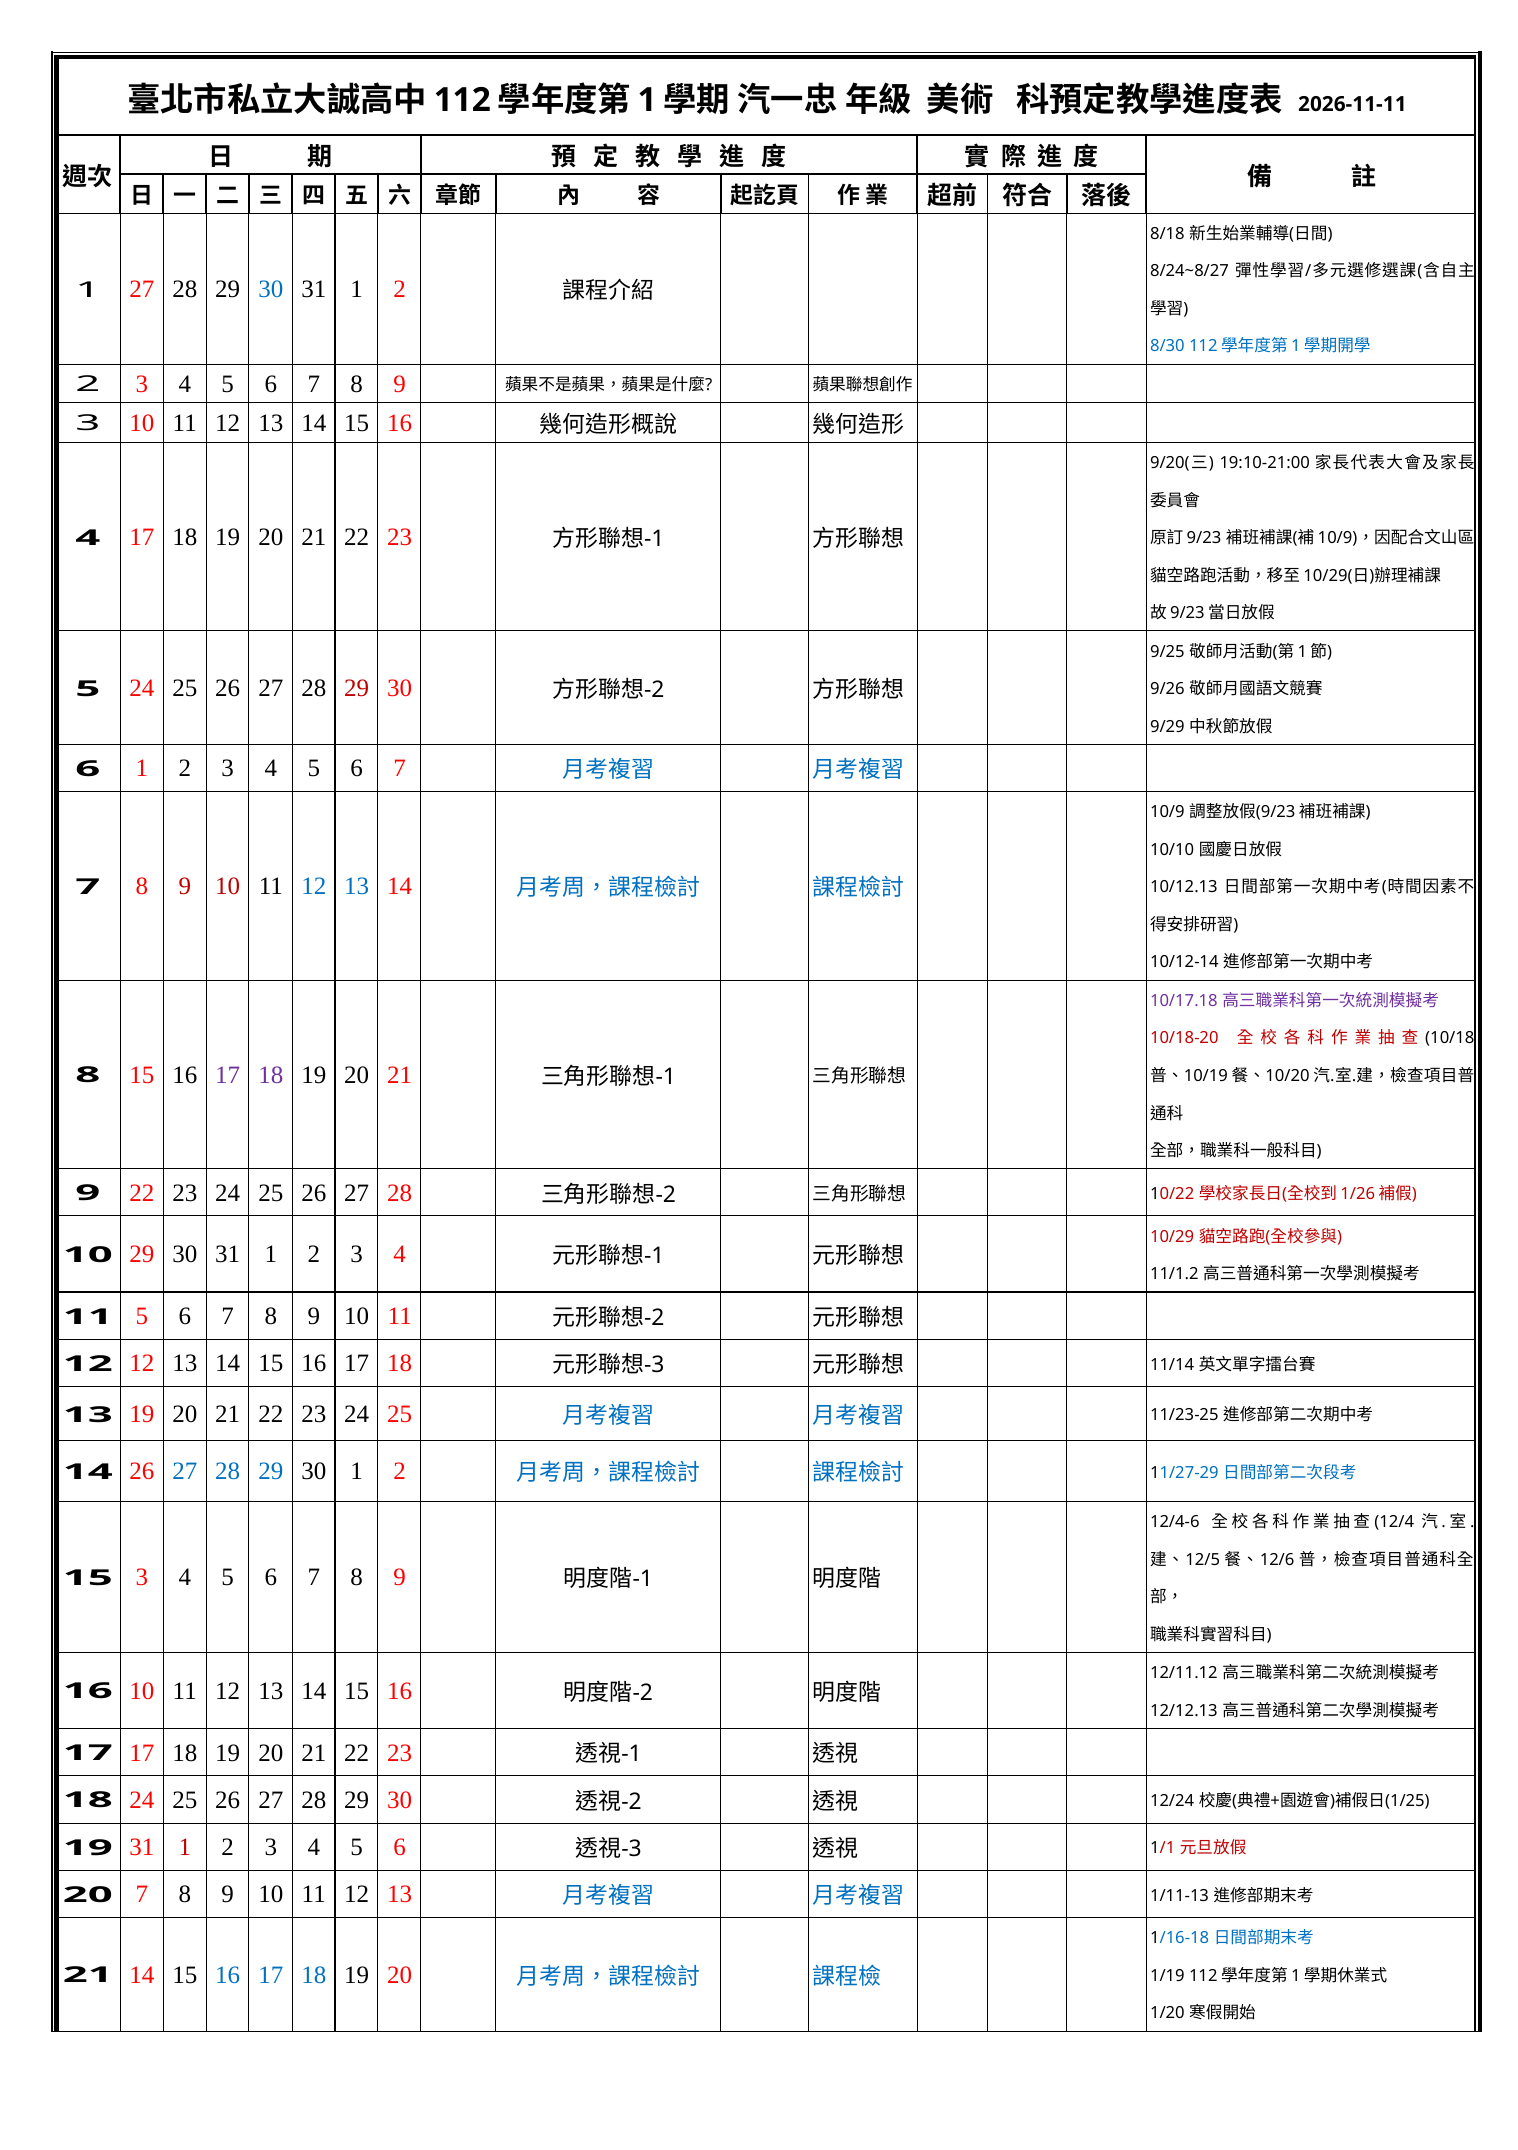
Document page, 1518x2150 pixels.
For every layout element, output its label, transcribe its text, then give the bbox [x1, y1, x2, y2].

table_cell 1 [249, 1216, 292, 1291]
table_cell 方形聯想-2 [496, 631, 720, 744]
table_cell 3 [121, 1502, 163, 1652]
table_cell 12/4-6 全校各科作業抽查(12/4汽.室.建、12/5餐、12/6普，檢查項目普通科全部， 職業科實習科目) [1147, 1502, 1474, 1652]
table_cell 12 [207, 403, 248, 442]
table_cell 7 [293, 365, 334, 402]
table_cell [988, 1387, 1066, 1440]
table_cell 16 [378, 403, 420, 442]
table_cell 13 [378, 1871, 420, 1917]
table_cell [421, 981, 495, 1168]
table_cell 7 [293, 1502, 334, 1652]
table_cell [918, 1824, 987, 1870]
table_cell [918, 1340, 987, 1386]
table_cell [988, 1340, 1066, 1386]
table_cell [988, 792, 1066, 979]
table_cell 17 [207, 981, 248, 1168]
table_cell [721, 1441, 808, 1501]
table_cell [421, 745, 495, 791]
table_cell 超前 [918, 175, 987, 212]
table_cell 31 [121, 1824, 163, 1870]
table_cell 6 [336, 745, 377, 791]
table_header 臺北市私立大誠高中112學年度第1學期 汽一忠 年級 美術 科預定教學進度表 2023-09-03 [59, 59, 1474, 134]
table_cell [918, 1387, 987, 1440]
table_cell [1067, 365, 1146, 402]
table_cell 12 [336, 1871, 377, 1917]
table_cell 蘋果不是蘋果，蘋果是什麼? [496, 365, 720, 402]
table_cell 元形聯想-1 [496, 1216, 720, 1291]
table_cell [1067, 1293, 1146, 1339]
table_cell [1067, 792, 1146, 979]
table_cell 1 [164, 1824, 206, 1870]
table_cell [1067, 1169, 1146, 1215]
table_cell 22 [121, 1169, 163, 1215]
table_cell [918, 1293, 987, 1339]
table_cell 透視-2 [496, 1776, 720, 1822]
table_cell [1147, 745, 1474, 791]
table_cell [988, 1293, 1066, 1339]
table_cell [721, 214, 808, 363]
table_cell 29 [336, 1776, 377, 1822]
table_cell 27 [249, 1776, 292, 1822]
table_cell 四 [293, 175, 334, 212]
table_cell 明度階 [809, 1502, 917, 1652]
table_cell [918, 631, 987, 744]
table_cell 月考複習 [496, 1871, 720, 1917]
table_cell 13 [336, 792, 377, 979]
table_cell [721, 1216, 808, 1291]
table_cell [421, 1169, 495, 1215]
table_cell 10 [336, 1293, 377, 1339]
table_cell 二 [207, 175, 248, 212]
table_cell 13 [59, 1387, 120, 1440]
table_cell [988, 1824, 1066, 1870]
table_cell 9 [293, 1293, 334, 1339]
table_cell 19 [121, 1387, 163, 1440]
table_cell 5 [121, 1293, 163, 1339]
table_cell 12/11.12 高三職業科第二次統測模擬考 12/12.13 高三普通科第二次學測模擬考 [1147, 1653, 1474, 1728]
table_cell [721, 1776, 808, 1822]
table_cell 8/18 新生始業輔導(日間) 8/24~8/27 彈性學習/多元選修選課(含自主學習) 8/30 112學年度第1學期開學 [1147, 214, 1474, 363]
table_cell 作 業 [809, 175, 916, 212]
table_cell 章節 [422, 175, 495, 212]
table_cell 4 [59, 443, 120, 630]
table_cell [988, 631, 1066, 744]
table_cell 24 [121, 1776, 163, 1822]
table_cell 1/1 元旦放假 [1147, 1824, 1474, 1870]
table_cell 29 [207, 214, 248, 363]
table_cell [988, 443, 1066, 630]
table_cell 2 [207, 1824, 248, 1870]
table_cell 蘋果聯想創作 [809, 365, 917, 402]
table_cell 30 [378, 1776, 420, 1822]
table_cell 一 [164, 175, 205, 212]
table_cell 6 [378, 1824, 420, 1870]
table_cell 21 [293, 1729, 334, 1775]
table_cell 8 [164, 1871, 206, 1917]
table_cell 10 [121, 403, 163, 442]
table_cell [988, 403, 1066, 442]
table_cell 17 [249, 1918, 292, 2031]
table_cell 21 [59, 1918, 120, 2031]
table_cell 6 [249, 365, 292, 402]
table_cell [1067, 1824, 1146, 1870]
table_cell 20 [164, 1387, 206, 1440]
table_cell [1067, 631, 1146, 744]
table_cell [721, 1824, 808, 1870]
table_cell 12 [207, 1653, 248, 1728]
table_cell 23 [164, 1169, 206, 1215]
table_cell [721, 1871, 808, 1917]
table_cell 7 [207, 1293, 248, 1339]
table_cell 備 註 [1147, 136, 1474, 212]
table_cell [988, 365, 1066, 402]
table_cell [421, 1387, 495, 1440]
table_cell 元形聯想 [809, 1216, 917, 1291]
table_cell [918, 1502, 987, 1652]
table_cell 22 [336, 1729, 377, 1775]
table_cell 26 [293, 1169, 334, 1215]
table_cell [1067, 1918, 1146, 2031]
table_cell 17 [59, 1729, 120, 1775]
table_cell 4 [164, 1502, 206, 1652]
table_cell 31 [293, 214, 334, 363]
table_cell [918, 792, 987, 979]
table_cell [1067, 1216, 1146, 1291]
table_cell [1147, 1729, 1474, 1775]
table_cell 15 [336, 1653, 377, 1728]
table_cell 1 [59, 214, 120, 363]
table_cell 14 [293, 403, 334, 442]
table_cell 24 [336, 1387, 377, 1440]
table_cell 11/27-29 日間部第二次段考 [1147, 1441, 1474, 1501]
table_cell 16 [164, 981, 206, 1168]
table_cell 17 [336, 1340, 377, 1386]
table_cell 5 [207, 365, 248, 402]
table_cell 15 [59, 1502, 120, 1652]
table_cell 30 [293, 1441, 334, 1501]
table_cell 18 [164, 1729, 206, 1775]
table_cell [421, 365, 495, 402]
table_cell 10/9 調整放假(9/23補班補課) 10/10 國慶日放假 10/12.13 日間部第一次期中考(時間因素不得安排研習) 10/12-14 進修部第一次期中考 [1147, 792, 1474, 979]
table_cell 14 [207, 1340, 248, 1386]
table_cell 12 [59, 1340, 120, 1386]
table_cell 10/22 學校家長日(全校到1/26補假) [1147, 1169, 1474, 1215]
table_cell 3 [249, 1824, 292, 1870]
table_cell 月考複習 [496, 1387, 720, 1440]
table_cell 9/20(三) 19:10-21:00家長代表大會及家長委員會 原訂9/23 補班補課(補10/9)，因配合文山區貓空路跑活動，移至10/29(日)辦理補課 故9/23當日放假 [1147, 443, 1474, 630]
table_cell [721, 631, 808, 744]
table_cell 方形聯想 [809, 443, 917, 630]
table_cell 20 [249, 443, 292, 630]
table_cell 16 [59, 1653, 120, 1728]
table_cell [988, 1918, 1066, 2031]
table_cell [421, 1776, 495, 1822]
table_cell 22 [336, 443, 377, 630]
table_cell [988, 214, 1066, 363]
table_cell [918, 1918, 987, 2031]
table_cell 9 [207, 1871, 248, 1917]
table_cell 10/17.18 高三職業科第一次統測模擬考 10/18-20 全校各科作業抽查(10/18普、10/19餐、10/20汽.室.建，檢查項目普通科 全部，職業科一般科目) [1147, 981, 1474, 1168]
table_cell 20 [378, 1918, 420, 2031]
table_cell [721, 1293, 808, 1339]
table_cell [988, 1776, 1066, 1822]
table_cell 8 [336, 365, 377, 402]
table_cell 課程檢討 [809, 1441, 917, 1501]
table_cell 11 [59, 1293, 120, 1339]
table_cell 30 [164, 1216, 206, 1291]
table_cell 11 [164, 1653, 206, 1728]
table_cell [918, 1216, 987, 1291]
table_cell 14 [59, 1441, 120, 1501]
table_cell [918, 745, 987, 791]
table_cell 12 [293, 792, 334, 979]
table_cell [421, 792, 495, 979]
table_cell [918, 403, 987, 442]
table_cell 10 [207, 792, 248, 979]
table_cell 5 [207, 1502, 248, 1652]
table_cell [918, 1169, 987, 1215]
table_cell [721, 745, 808, 791]
table_cell [721, 365, 808, 402]
table_cell 8 [336, 1502, 377, 1652]
table_cell [721, 1387, 808, 1440]
table_cell [421, 631, 495, 744]
table_cell 課程檢討 [809, 792, 917, 979]
table_cell [721, 1918, 808, 2031]
table_cell 29 [121, 1216, 163, 1291]
table_cell [918, 981, 987, 1168]
table_cell 透視 [809, 1729, 917, 1775]
table_cell 27 [164, 1441, 206, 1501]
table_cell [1067, 1502, 1146, 1652]
table_cell 28 [378, 1169, 420, 1215]
table_cell 週次 [59, 136, 119, 212]
table_cell [988, 1871, 1066, 1917]
table_cell [1067, 1441, 1146, 1501]
table_cell 方形聯想-1 [496, 443, 720, 630]
table_cell 18 [59, 1776, 120, 1822]
table_cell 元形聯想 [809, 1340, 917, 1386]
table_cell 月考周，課程檢討 [496, 792, 720, 979]
table_cell [918, 1441, 987, 1501]
table_cell [809, 214, 917, 363]
table_cell 課程檢 [809, 1918, 917, 2031]
table_cell 30 [378, 631, 420, 744]
table_cell 23 [378, 443, 420, 630]
table_cell [1067, 745, 1146, 791]
table_cell 15 [121, 981, 163, 1168]
table_cell [721, 1502, 808, 1652]
table_cell 28 [164, 214, 206, 363]
table_cell 27 [336, 1169, 377, 1215]
table_cell 5 [59, 631, 120, 744]
table_cell [721, 981, 808, 1168]
table_cell 28 [207, 1441, 248, 1501]
table_cell [721, 403, 808, 442]
table_cell 11 [164, 403, 206, 442]
table_cell 15 [249, 1340, 292, 1386]
table_cell 17 [121, 1729, 163, 1775]
table_cell 起訖頁 [722, 175, 808, 212]
table_cell 14 [121, 1918, 163, 2031]
table_cell [1067, 1871, 1146, 1917]
table_cell [421, 1918, 495, 2031]
table_cell [721, 792, 808, 979]
table_cell 月考周，課程檢討 [496, 1918, 720, 2031]
table_cell 實 際 進 度 [918, 136, 1145, 173]
table_cell 13 [249, 403, 292, 442]
table_cell [988, 1441, 1066, 1501]
table_cell 21 [378, 981, 420, 1168]
table_cell [988, 1653, 1066, 1728]
table_cell [421, 1340, 495, 1386]
table_cell 19 [207, 443, 248, 630]
table_cell [988, 1169, 1066, 1215]
table_cell [421, 1653, 495, 1728]
table_cell 明度階-2 [496, 1653, 720, 1728]
table_cell [421, 403, 495, 442]
table_cell 落後 [1068, 175, 1145, 212]
table_cell [1067, 981, 1146, 1168]
table_cell [988, 1729, 1066, 1775]
table_cell 7 [378, 745, 420, 791]
table_cell 1 [121, 745, 163, 791]
table_cell 9 [164, 792, 206, 979]
table_cell 29 [249, 1441, 292, 1501]
table_cell 2 [164, 745, 206, 791]
table_cell 月考複習 [809, 1871, 917, 1917]
table_cell 18 [293, 1918, 334, 2031]
table_cell 10 [59, 1216, 120, 1291]
table_cell [721, 1169, 808, 1215]
table_cell 9/25 敬師月活動(第1節) 9/26 敬師月國語文競賽 9/29 中秋節放假 [1147, 631, 1474, 744]
table_cell [1067, 1776, 1146, 1822]
table_cell 8 [249, 1293, 292, 1339]
table_cell [918, 1871, 987, 1917]
table_cell 7 [121, 1871, 163, 1917]
table_cell [421, 1502, 495, 1652]
table_cell 16 [378, 1653, 420, 1728]
table_cell 9 [378, 1502, 420, 1652]
table_cell 19 [336, 1918, 377, 2031]
table_cell 12/24 校慶(典禮+園遊會)補假日(1/25) [1147, 1776, 1474, 1822]
table_cell 2 [293, 1216, 334, 1291]
table_cell 1/11-13 進修部期末考 [1147, 1871, 1474, 1917]
table_cell [1067, 1729, 1146, 1775]
table_cell 6 [164, 1293, 206, 1339]
table_cell 30 [249, 214, 292, 363]
table_cell [918, 1776, 987, 1822]
table_cell 19 [59, 1824, 120, 1870]
table_cell 17 [121, 443, 163, 630]
table_cell [988, 981, 1066, 1168]
table_cell [988, 1502, 1066, 1652]
table_cell 7 [59, 792, 120, 979]
table_cell 月考複習 [809, 745, 917, 791]
table_cell 6 [59, 745, 120, 791]
table_cell [918, 365, 987, 402]
table_cell 元形聯想-3 [496, 1340, 720, 1386]
table_cell [1067, 403, 1146, 442]
table_cell 12 [121, 1340, 163, 1386]
table_cell 3 [59, 403, 120, 442]
table_cell 3 [121, 365, 163, 402]
table_cell 三 [250, 175, 291, 212]
table_cell 31 [207, 1216, 248, 1291]
table_cell [421, 214, 495, 363]
table_cell 19 [207, 1729, 248, 1775]
table_cell 14 [378, 792, 420, 979]
table_cell [1147, 365, 1474, 402]
table_cell 26 [207, 631, 248, 744]
table_cell 24 [121, 631, 163, 744]
table_cell 4 [249, 745, 292, 791]
table_cell 25 [378, 1387, 420, 1440]
table_cell [1147, 1293, 1474, 1339]
table_cell 10 [249, 1871, 292, 1917]
table_cell 六 [379, 175, 420, 212]
table_cell 10/29 貓空路跑(全校參與) 11/1.2 高三普通科第一次學測模擬考 [1147, 1216, 1474, 1291]
table_cell 16 [293, 1340, 334, 1386]
table_cell 日 期 [121, 136, 420, 173]
table_cell 月考複習 [809, 1387, 917, 1440]
table_cell 15 [164, 1918, 206, 2031]
table_cell 方形聯想 [809, 631, 917, 744]
table_cell 11/14 英文單字擂台賽 [1147, 1340, 1474, 1386]
table_cell 三角形聯想 [809, 981, 917, 1168]
table_cell 透視 [809, 1776, 917, 1822]
table_cell 4 [378, 1216, 420, 1291]
table_cell 14 [293, 1653, 334, 1728]
table_cell 三角形聯想-2 [496, 1169, 720, 1215]
table_cell [421, 1293, 495, 1339]
table_cell [721, 1729, 808, 1775]
table_cell 2 [59, 365, 120, 402]
table_cell 20 [249, 1729, 292, 1775]
table_cell 24 [207, 1169, 248, 1215]
table_cell [421, 1824, 495, 1870]
table_cell 透視-1 [496, 1729, 720, 1775]
table_cell [1067, 1387, 1146, 1440]
table_cell 28 [293, 631, 334, 744]
table_cell 月考複習 [496, 745, 720, 791]
table_cell 11 [249, 792, 292, 979]
table_cell 21 [207, 1387, 248, 1440]
table_cell [918, 443, 987, 630]
table_cell [1067, 1653, 1146, 1728]
table_cell 4 [164, 365, 206, 402]
table_cell 10 [121, 1653, 163, 1728]
table_cell 23 [378, 1729, 420, 1775]
table_cell 課程介紹 [496, 214, 720, 363]
table_cell [1147, 403, 1474, 442]
table_cell 26 [207, 1776, 248, 1822]
table_cell [721, 443, 808, 630]
table_cell 1/16-18 日間部期末考 1/19 112學年度第1學期休業式 1/20 寒假開始 [1147, 1918, 1474, 2031]
table_cell 5 [336, 1824, 377, 1870]
table_cell 23 [293, 1387, 334, 1440]
table_cell [918, 214, 987, 363]
table_cell 預 定 教 學 進 度 [422, 136, 916, 173]
table_cell 2 [378, 1441, 420, 1501]
table_cell 3 [207, 745, 248, 791]
table_cell [421, 1441, 495, 1501]
table_cell 透視 [809, 1824, 917, 1870]
table_cell 11 [293, 1871, 334, 1917]
table_cell 1 [336, 214, 377, 363]
table_cell 29 [336, 631, 377, 744]
table_cell [421, 1729, 495, 1775]
table_cell 4 [293, 1824, 334, 1870]
table_cell 9 [378, 365, 420, 402]
table_cell 13 [249, 1653, 292, 1728]
table_cell 幾何造形概說 [496, 403, 720, 442]
table_cell 21 [293, 443, 334, 630]
table_cell 3 [336, 1216, 377, 1291]
table_cell 18 [164, 443, 206, 630]
table_cell 月考周，課程檢討 [496, 1441, 720, 1501]
table_cell 元形聯想 [809, 1293, 917, 1339]
table_cell 18 [249, 981, 292, 1168]
table_cell 元形聯想-2 [496, 1293, 720, 1339]
table_cell 26 [121, 1441, 163, 1501]
table_cell 16 [207, 1918, 248, 2031]
table_cell 25 [249, 1169, 292, 1215]
table_cell 11 [378, 1293, 420, 1339]
table_cell 22 [249, 1387, 292, 1440]
table_cell [421, 443, 495, 630]
table_cell 1 [336, 1441, 377, 1501]
table_cell [918, 1653, 987, 1728]
table_cell 9 [59, 1169, 120, 1215]
table_cell [721, 1653, 808, 1728]
table_cell 15 [336, 403, 377, 442]
table_cell 三角形聯想 [809, 1169, 917, 1215]
table_cell [421, 1871, 495, 1917]
table_cell 20 [59, 1871, 120, 1917]
table_cell 27 [121, 214, 163, 363]
table_cell [1067, 214, 1146, 363]
table_cell 幾何造形 [809, 403, 917, 442]
table_cell 28 [293, 1776, 334, 1822]
table_cell 內 容 [497, 175, 720, 212]
table_cell [918, 1729, 987, 1775]
table_cell [1067, 443, 1146, 630]
table_cell 8 [121, 792, 163, 979]
table_cell 27 [249, 631, 292, 744]
table_cell 20 [336, 981, 377, 1168]
table_cell 符合 [988, 175, 1066, 212]
table_cell 11/23-25 進修部第二次期中考 [1147, 1387, 1474, 1440]
table_cell 明度階 [809, 1653, 917, 1728]
table_cell 13 [164, 1340, 206, 1386]
table_cell [988, 745, 1066, 791]
table_cell 透視-3 [496, 1824, 720, 1870]
table_cell 6 [249, 1502, 292, 1652]
table_cell 2 [378, 214, 420, 363]
table_cell 五 [336, 175, 377, 212]
table_cell [721, 1340, 808, 1386]
table_cell 25 [164, 631, 206, 744]
table_cell [1067, 1340, 1146, 1386]
table_cell 明度階-1 [496, 1502, 720, 1652]
table_cell 25 [164, 1776, 206, 1822]
table_cell 18 [378, 1340, 420, 1386]
table_cell [988, 1216, 1066, 1291]
table_cell 三角形聯想-1 [496, 981, 720, 1168]
table_cell 5 [293, 745, 334, 791]
table_cell 19 [293, 981, 334, 1168]
table_cell [421, 1216, 495, 1291]
table_cell 8 [59, 981, 120, 1168]
table_cell 日 [121, 175, 162, 212]
